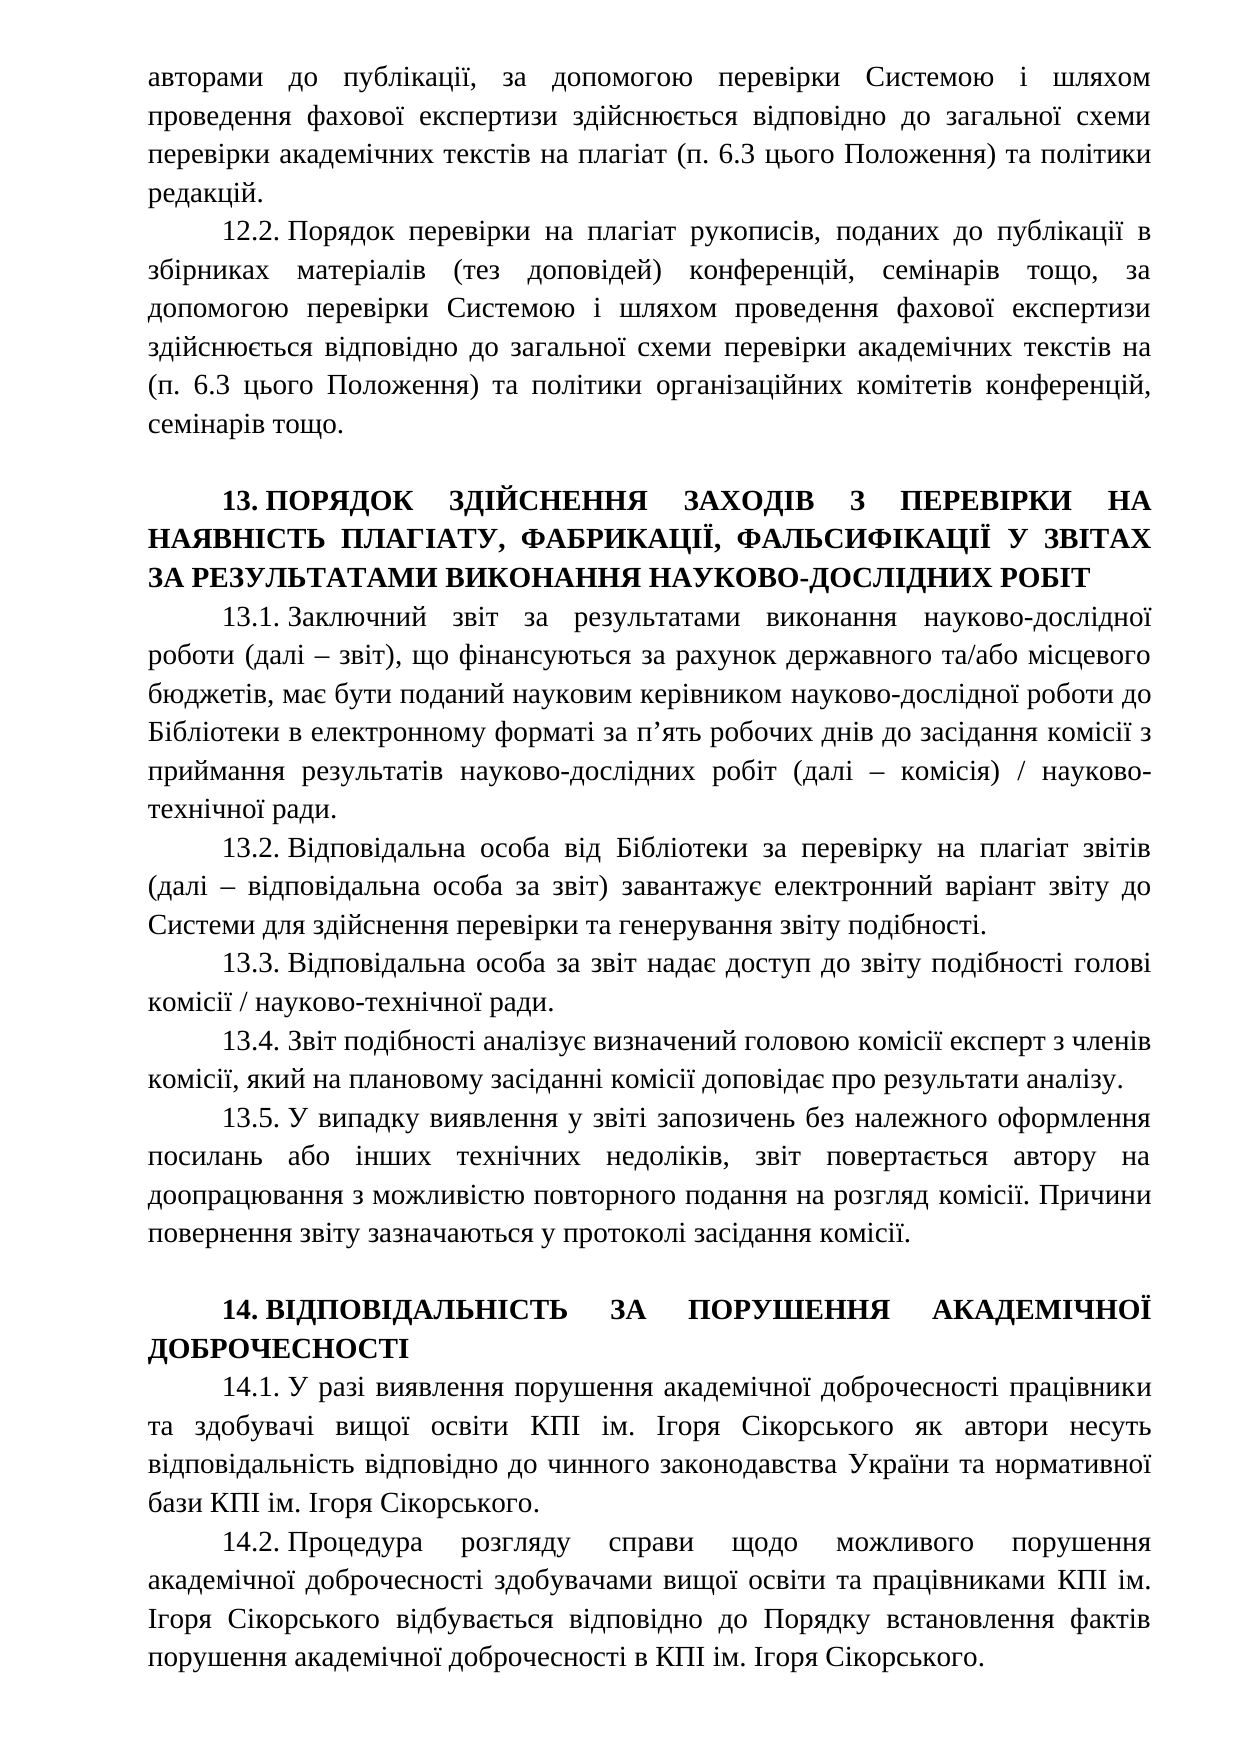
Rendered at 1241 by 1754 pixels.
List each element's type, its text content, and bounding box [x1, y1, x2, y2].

text 13.4. Звіт подібності аналізує визначений головою комісії експерт з членів комісії, який на плановому засіданні комісії доповідає про результати аналізу. [148, 1023, 1152, 1095]
text 12.2. Порядок перевірки на плагіат рукописів, поданих до публікації в збірниках матеріалів (тез доповідей) конференцій, семінарів тощо, за допомогою перевірки Системою і шляхом проведення фахової експертизи здійснюється відповідно до загальної схеми перевірки академічних текстів на (п. 6.3 цього Положення) та політики організаційних комітетів конференцій, семінарів тощо. [148, 213, 1152, 439]
text 13. ПОРЯДОК ЗДІЙСНЕННЯ ЗАХОДІВ З ПЕРЕВІРКИ НА НАЯВНІСТЬ ПЛАГІАТУ, ФАБРИКАЦІЇ, ФАЛЬСИФІКАЦІЇ У ЗВІТАХ ЗА РЕЗУЛЬТАТАМИ ВИКОНАННЯ НАУКОВО-ДОСЛІДНИХ РОБІТ [148, 483, 1152, 594]
text 14.2. Процедура розгляду справи щодо можливого порушення академічної доброчесності здобувачами вищої освіти та працівниками КПІ ім. Ігоря Сікорського відбувається відповідно до Порядку встановлення фактів порушення академічної доброчесності в КПІ ім. Ігоря Сікорського. [148, 1524, 1152, 1673]
text 13.5. У випадку виявлення у звіті запозичень без належного оформлення посилань або інших технічних недоліків, звіт повертається автору на доопрацювання з можливістю повторного подання на розгляд комісії. Причини повернення звіту зазначаються у протоколі засідання комісії. [148, 1100, 1152, 1249]
subtitle 14. ВІДПОВІДАЛЬНІСТЬ ЗА ПОРУШЕННЯ АКАДЕМІЧНОЇ ДОБРОЧЕСНОСТІ [148, 1292, 1152, 1364]
text 14.1. У разі виявлення порушення академічної доброчесності працівники та здобувачі вищої освіти КПІ ім. Ігоря Сікорського як автори несуть відповідальність відповідно до чинного законодавства України та нормативної бази КПІ ім. Ігоря Сікорського. [148, 1369, 1152, 1519]
text 13.2. Відповідальна особа від Бібліотеки за перевірку на плагіат звітів (далі – відповідальна особа за звіт) завантажує електронний варіант звіту до Системи для здійснення перевірки та генерування звіту подібності. [148, 830, 1152, 941]
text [148, 59, 1152, 208]
text 13.3. Відповідальна особа за звіт надає доступ до звіту подібності голові комісії / науково-технічної ради. [148, 946, 1152, 1018]
text 13.1. Заключний звіт за результатами виконання науково-дослідної роботи (далі – звіт), що фінансуються за рахунок державного та/або місцевого бюджетів, має бути поданий науковим керівником науково-дослідної роботи до Бібліотеки в електронному форматі за п’ять робочих днів до засідання комісії з приймання результатів науково-дослідних робіт (далі – комісія) / науково-технічної ради. [148, 599, 1152, 825]
